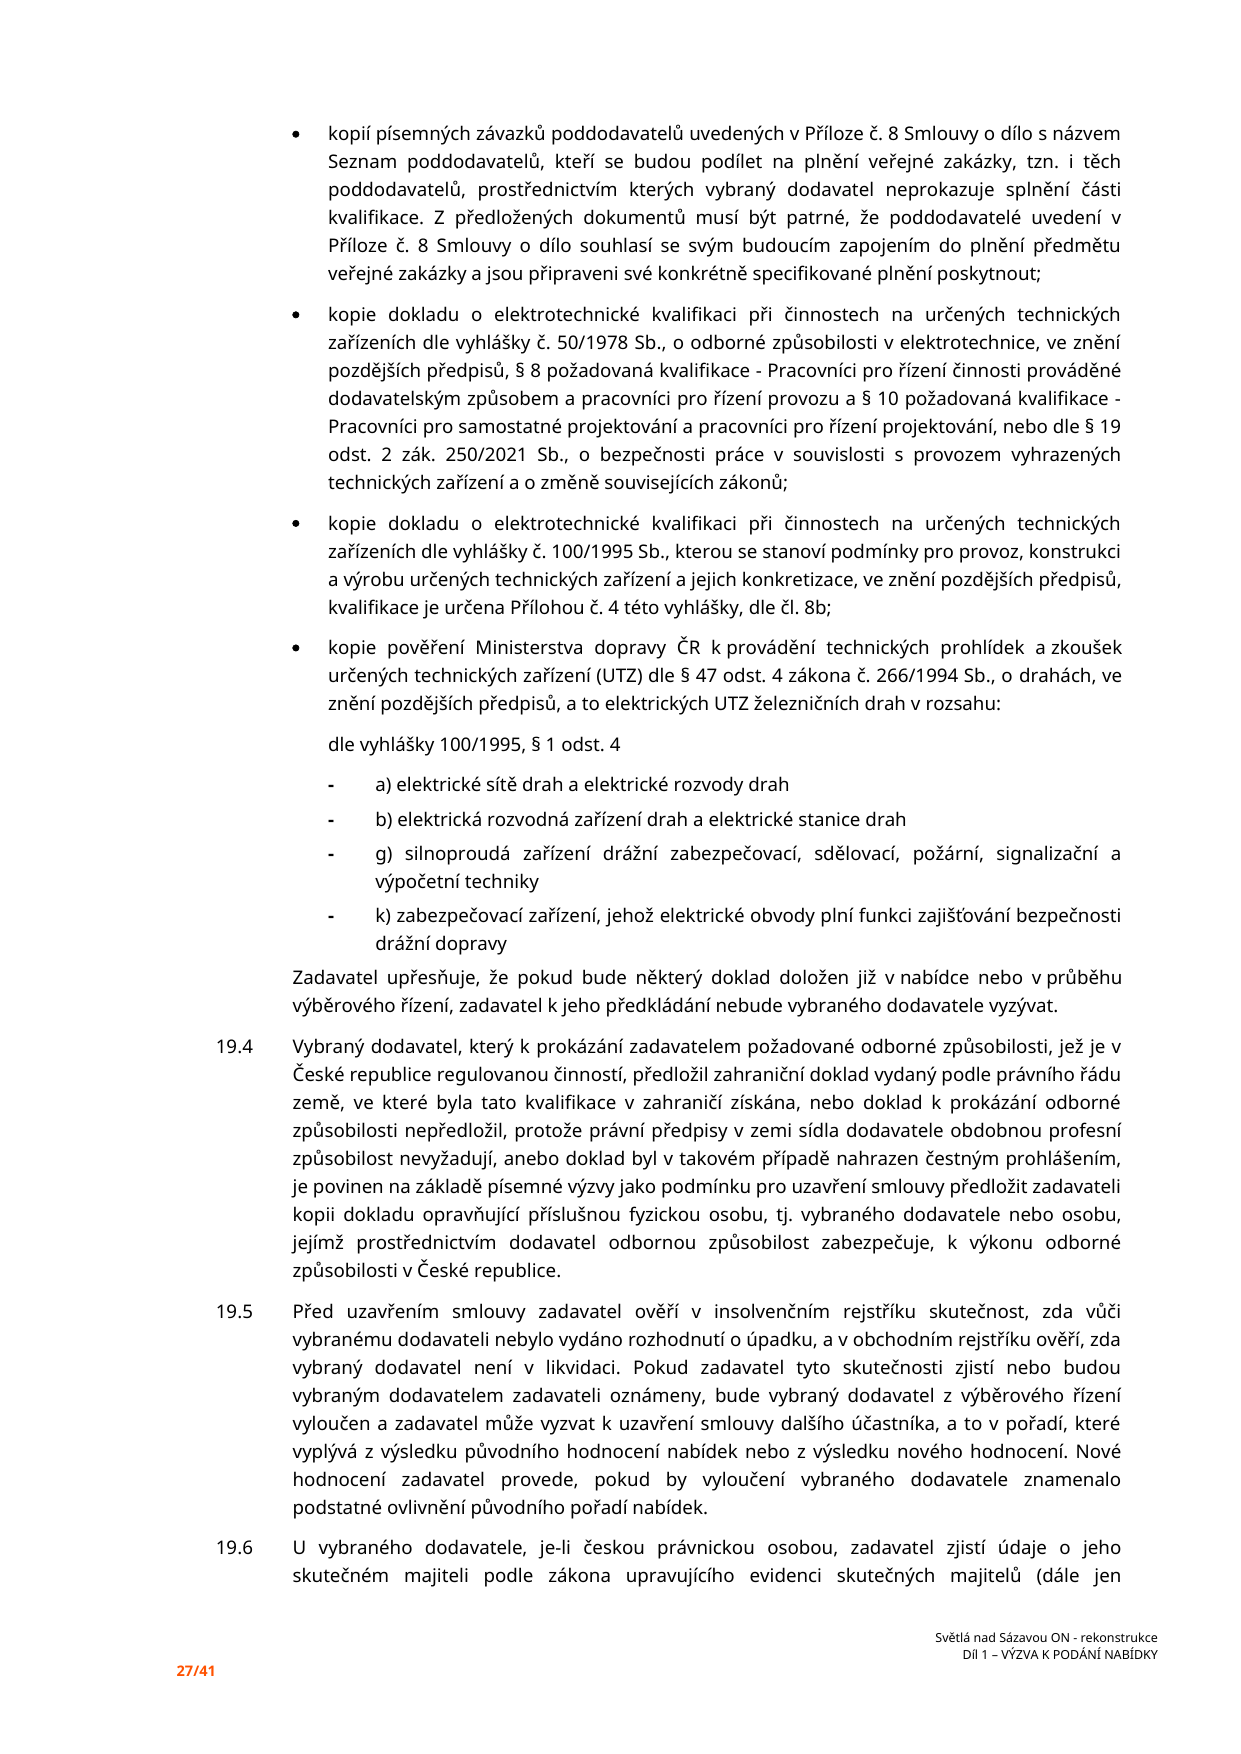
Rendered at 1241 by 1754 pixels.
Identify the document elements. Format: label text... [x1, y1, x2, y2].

text g) silnoproudá zařízení drážní zabezpečovací, sdělovací, požární, signalizační a výpočetní techniky [328, 840, 1122, 894]
list dle vyhlášky 100/1995, § 1 odst. 4 [328, 731, 1122, 757]
text b) elektrická rozvodná zařízení drah a elektrické stanice drah [328, 806, 1122, 831]
text kopie dokladu o elektrotechnické kvalifikaci při činnostech na určených technických zařízeních dle vyhlášky č. 50/1978 Sb., o odborné způsobilosti v elektrotechnice, ve znění pozdějších předpisů, § 8 požadovaná kvalifikace - Pracovníci pro řízení činnosti prováděné dodavatelským způsobem a pracovníci pro řízení provozu a § 10 požadovaná kvalifikace - Pracovníci pro samostatné projektování a pracovníci pro řízení projektování, nebo dle § 19 odst. 2 zák. 250/2021 Sb., o bezpečnosti práce v souvislosti s provozem vyhrazených technických zařízení a o změně souvisejících zákonů; [292, 301, 1122, 495]
text k) zabezpečovací zařízení, jehož elektrické obvody plní funkci zajišťování bezpečnosti drážní dopravy [328, 902, 1122, 956]
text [216, 1534, 1122, 1588]
text Zadavatel upřesňuje, že pokud bude některý doklad doložen již v nabídce nebo v průběhu výběrového řízení, zadavatel k jeho předkládání nebude vybraného dodavatele vyzývat. [292, 965, 1122, 1018]
text Vybraný dodavatel, který k prokázání zadavatelem požadované odborné způsobilosti, jež je v České republice regulovanou činností, předložil zahraniční doklad vydaný podle právního řádu země, ve které byla tato kvalifikace v zahraničí získána, nebo doklad k prokázání odborné způsobilosti nepředložil, protože právní předpisy v zemi sídla dodavatele obdobnou profesní způsobilost nevyžadují, anebo doklad byl v takovém případě nahrazen čestným prohlášením, je povinen na základě písemné výzvy jako podmínku pro uzavření smlouvy předložit zadavateli kopii dokladu opravňující příslušnou fyzickou osobu, tj. vybraného dodavatele nebo osobu, jejímž prostřednictvím dodavatel odbornou způsobilost zabezpečuje, k výkonu odborné způsobilosti v České republice. [216, 1033, 1122, 1283]
text kopie pověření Ministerstva dopravy ČR k provádění technických prohlídek a zkoušek určených technických zařízení (UTZ) dle § 47 odst. 4 zákona č. 266/1994 Sb., o drahách, ve znění pozdějších předpisů, a to elektrických UTZ železničních drah v rozsahu: [292, 634, 1122, 716]
text a) elektrické sítě drah a elektrické rozvody drah [328, 772, 1122, 797]
text kopie dokladu o elektrotechnické kvalifikaci při činnostech na určených technických zařízeních dle vyhlášky č. 100/1995 Sb., kterou se stanoví podmínky pro provoz, konstrukci a výrobu určených technických zařízení a jejich konkretizace, ve znění pozdějších předpisů, kvalifikace je určena Přílohou č. 4 této vyhlášky, dle čl. 8b; [292, 510, 1122, 619]
text kopií písemných závazků poddodavatelů uvedených v Příloze č. 8 Smlouvy o dílo s názvem Seznam poddodavatelů, kteří se budou podílet na plnění veřejné zakázky, tzn. i těch poddodavatelů, prostřednictvím kterých vybraný dodavatel neprokazuje splnění části kvalifikace. Z předložených dokumentů musí být patrné, že poddodavatelé uvedení v Příloze č. 8 Smlouvy o dílo souhlasí se svým budoucím zapojením do plnění předmětu veřejné zakázky a jsou připraveni své konkrétně specifikované plnění poskytnout; [292, 121, 1122, 286]
text Před uzavřením smlouvy zadavatel ověří v insolvenčním rejstříku skutečnost, zda vůči vybranému dodavateli nebylo vydáno rozhodnutí o úpadku, a v obchodním rejstříku ověří, zda vybraný dodavatel není v likvidaci. Pokud zadavatel tyto skutečnosti zjistí nebo budou vybraným dodavatelem zadavateli oznámeny, bude vybraný dodavatel z výběrového řízení vyloučen a zadavatel může vyzvat k uzavření smlouvy dalšího účastníka, a to v pořadí, které vyplývá z výsledku původního hodnocení nabídek nebo z výsledku nového hodnocení. Nové hodnocení zadavatel provede, pokud by vyloučení vybraného dodavatele znamenalo podstatné ovlivnění původního pořadí nabídek. [216, 1298, 1122, 1519]
